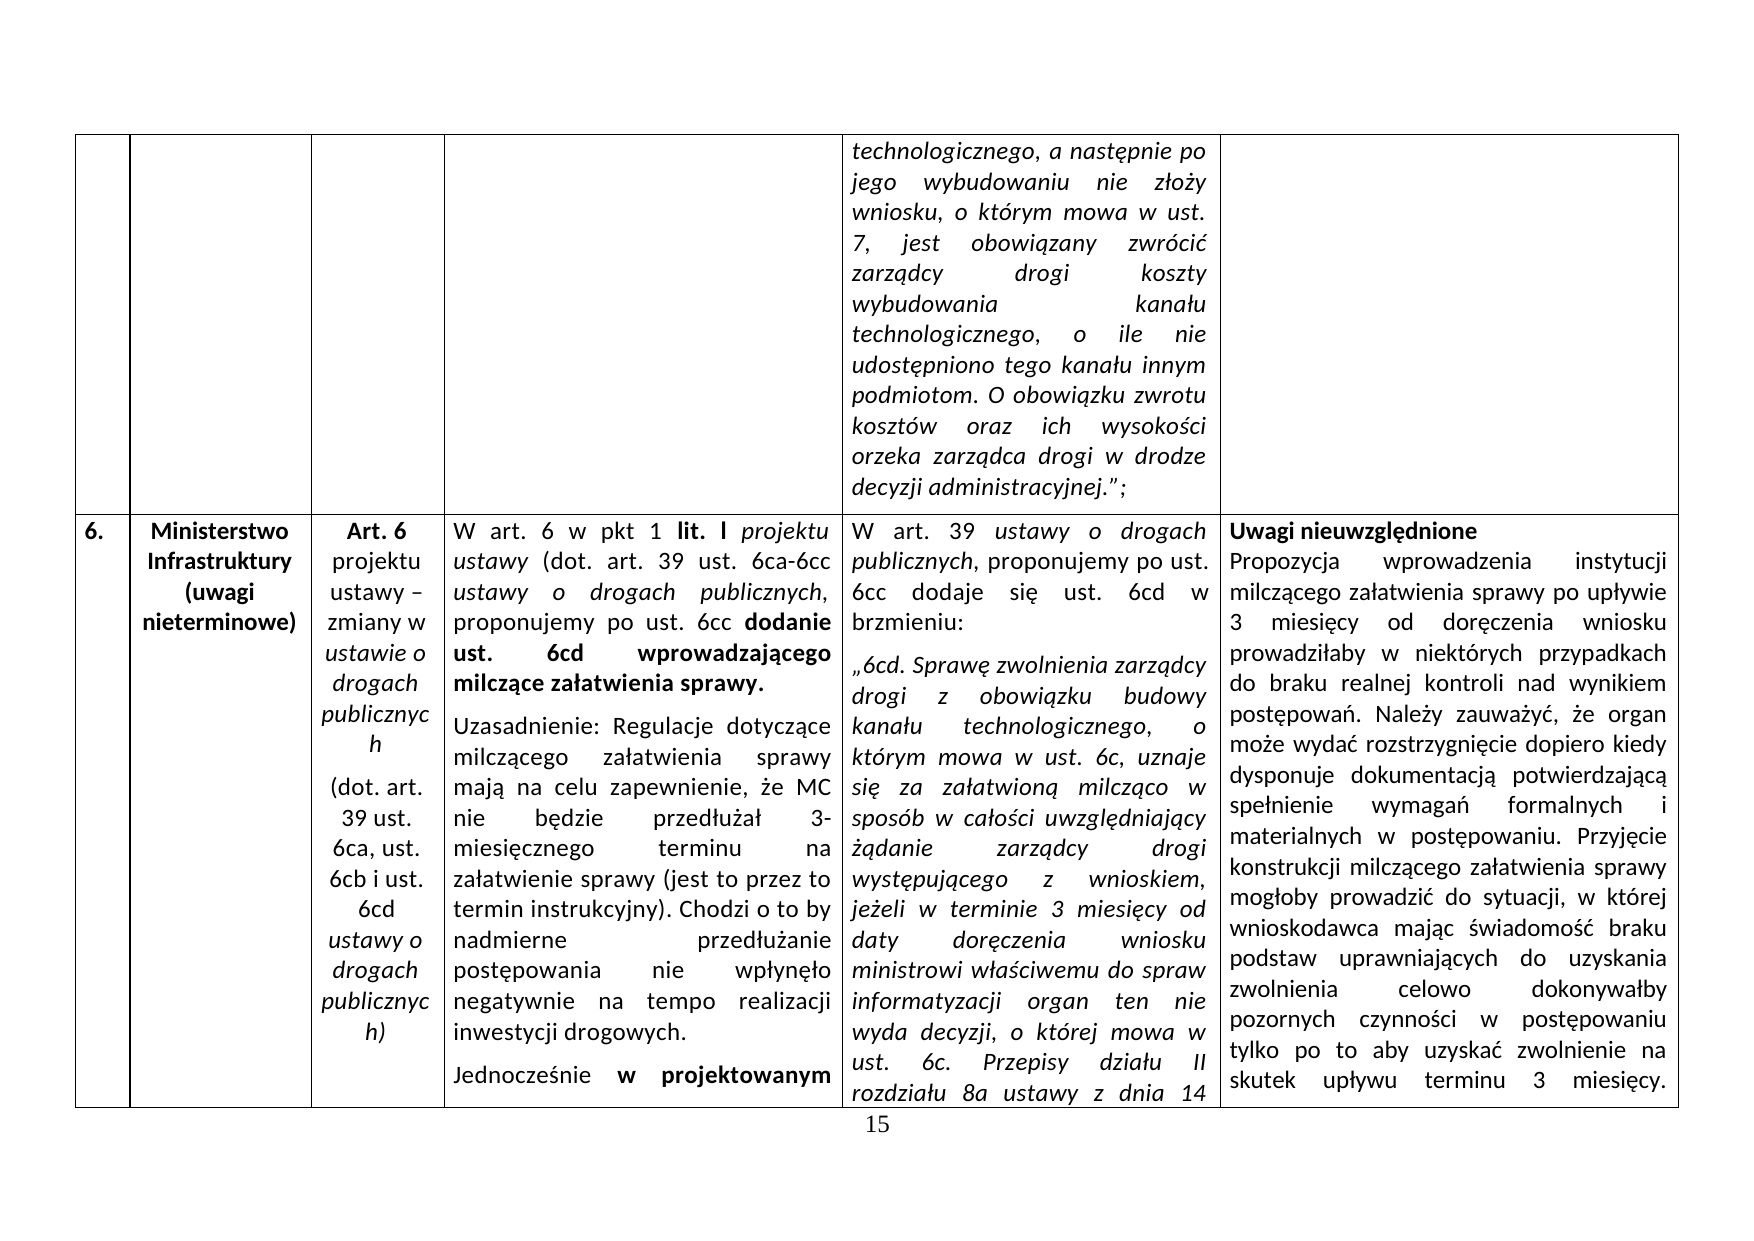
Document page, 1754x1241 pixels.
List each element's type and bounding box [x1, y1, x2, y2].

table_cell [76, 135, 129, 514]
table_cell [131, 135, 311, 514]
table_cell [445, 515, 842, 1107]
table_cell [131, 515, 311, 1107]
table_cell [1221, 515, 1678, 1107]
table_cell [76, 515, 129, 1107]
table_cell [312, 515, 444, 1107]
table_cell [312, 135, 444, 514]
table_cell [445, 135, 842, 514]
table_cell [843, 135, 1220, 514]
table_cell [1221, 135, 1678, 514]
table_cell [843, 515, 1220, 1107]
